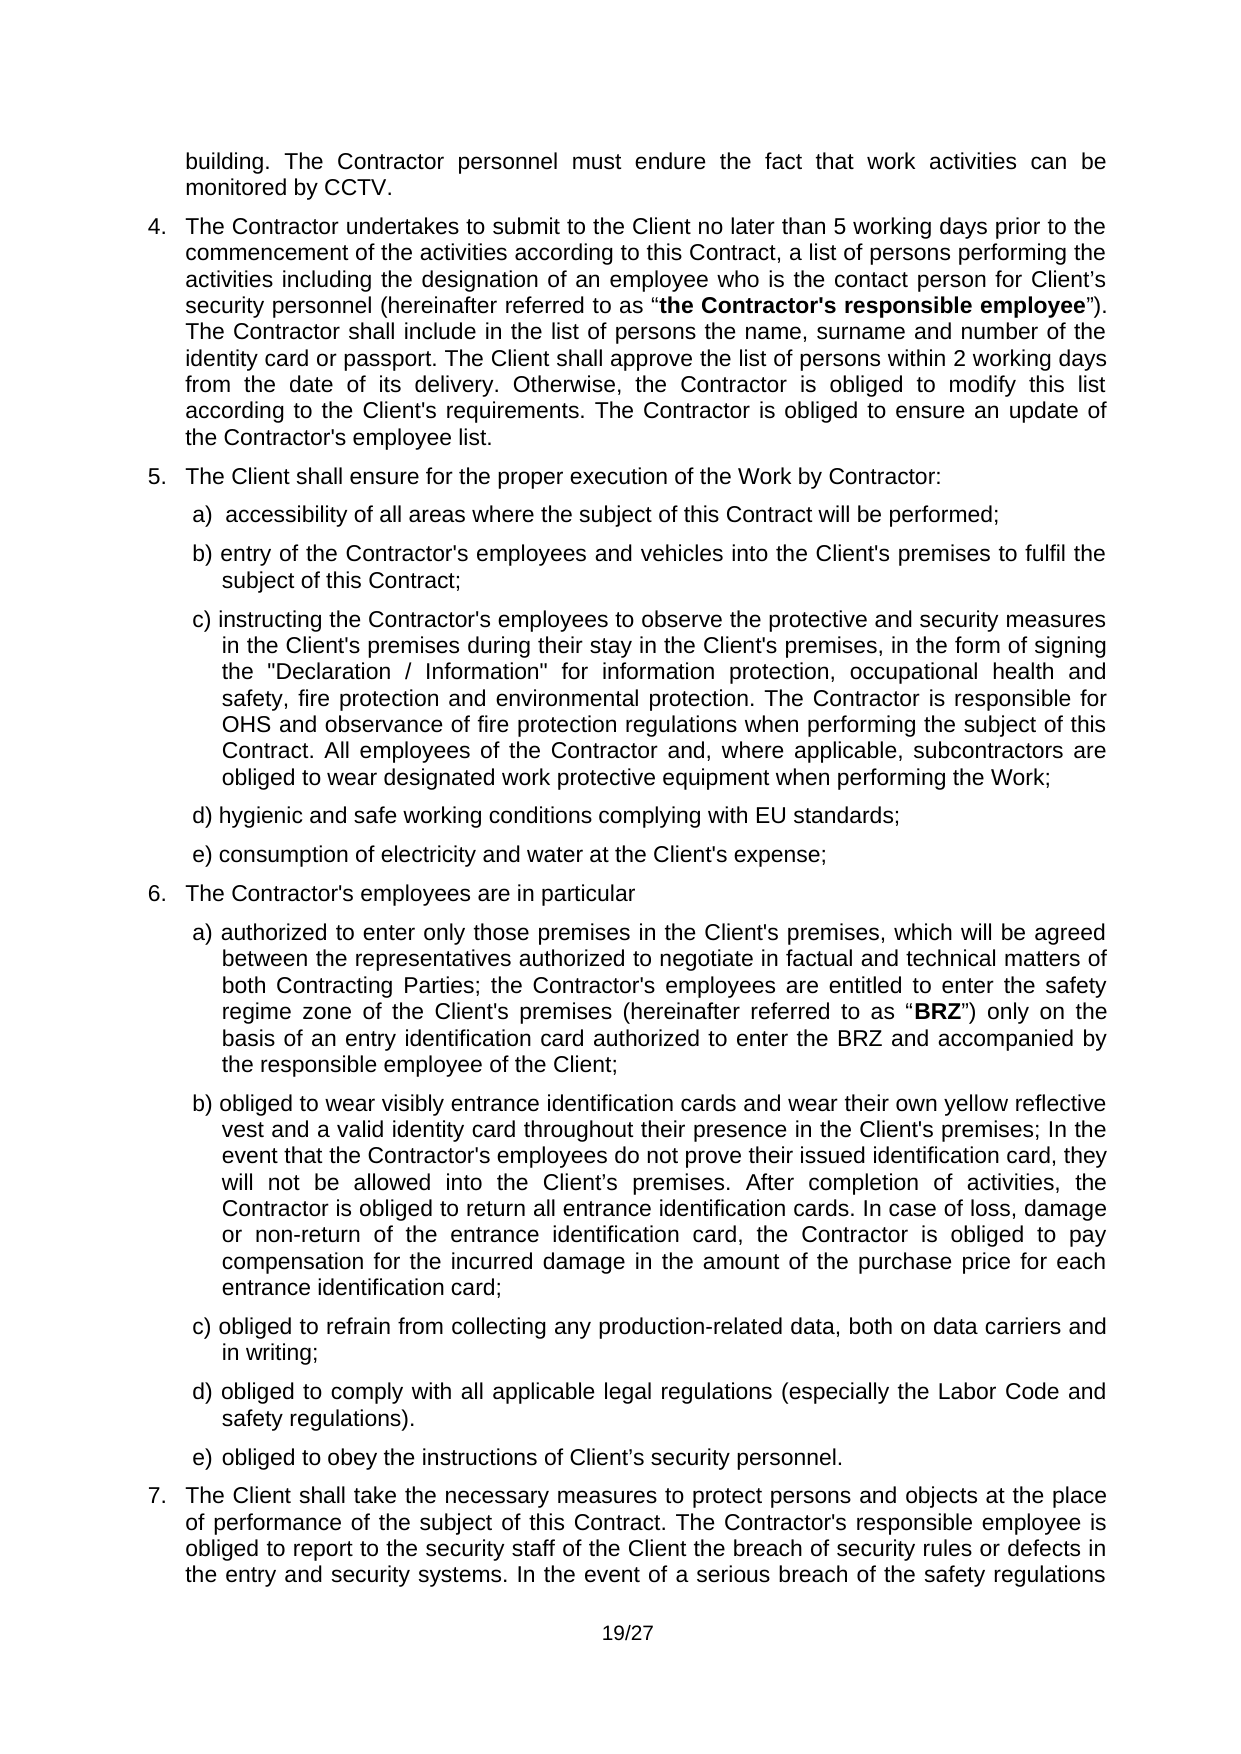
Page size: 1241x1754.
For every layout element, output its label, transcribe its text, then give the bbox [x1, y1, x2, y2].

text c) obliged to refrain from collecting any production-related data, both on data carriers and in writing; [192, 1313, 1108, 1366]
text e) consumption of electricity and water at the Client's expense; [192, 841, 1108, 868]
list The Client shall ensure for the proper execution of the Work by Contractor: [148, 463, 1108, 489]
text d) obliged to comply with all applicable legal regulations (especially the Labor Code and safety regulations). [192, 1378, 1108, 1431]
list The Contractor's employees are in particular [148, 880, 1108, 907]
text b) obliged to wear visibly entrance identification cards and wear their own yellow reflective vest and a valid identity card throughout their presence in the Client's premises; In the event that the Contractor's employees do not prove their issued identification card, they will not be allowed into the Client’s premises. After completion of activities, the Contractor is obliged to return all entrance identification cards. In case of loss, damage or non-return of the entrance identification card, the Contractor is obliged to pay compensation for the incurred damage in the amount of the purchase price for each entrance identification card; [192, 1090, 1108, 1301]
text b) entry of the Contractor's employees and vehicles into the Client's premises to fulfil the subject of this Contract; [192, 540, 1108, 593]
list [148, 1482, 1108, 1588]
text a) authorized to enter only those premises in the Client's premises, which will be agreed between the representatives authorized to negotiate in factual and technical matters of both Contracting Parties; the Contractor's employees are entitled to enter the safety regime zone of the Client's premises (hereinafter referred to as “BRZ”) only on the basis of an entry identification card authorized to enter the BRZ and accompanied by the responsible employee of the Client; [192, 919, 1108, 1077]
text d) hygienic and safe working conditions complying with EU standards; [192, 802, 1108, 829]
list The Contractor undertakes to submit to the Client no later than 5 working days prior to the commencement of the activities according to this Contract, a list of persons performing the activities including the designation of an employee who is the contact person for Client’s security personnel (hereinafter referred to as “the Contractor's responsible employee”). The Contractor shall include in the list of persons the name, surname and number of the identity card or passport. The Client shall approve the list of persons within 2 working days from the date of its delivery. Otherwise, the Contractor is obliged to modify this list according to the Client's requirements. The Contractor is obliged to ensure an update of the Contractor's employee list. [148, 213, 1108, 450]
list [148, 148, 1108, 200]
text a) accessibility of all areas where the subject of this Contract will be performed; [192, 501, 1108, 528]
text c) instructing the Contractor's employees to observe the protective and security measures in the Client's premises during their stay in the Client's premises, in the form of signing the "Declaration / Information" for information protection, occupational health and safety, fire protection and environmental protection. The Contractor is responsible for OHS and observance of fire protection regulations when performing the subject of this Contract. All employees of the Contractor and, where applicable, subcontractors are obliged to wear designated work protective equipment when performing the Work; [192, 606, 1108, 790]
text e) obliged to obey the instructions of Client’s security personnel. [192, 1443, 1108, 1470]
